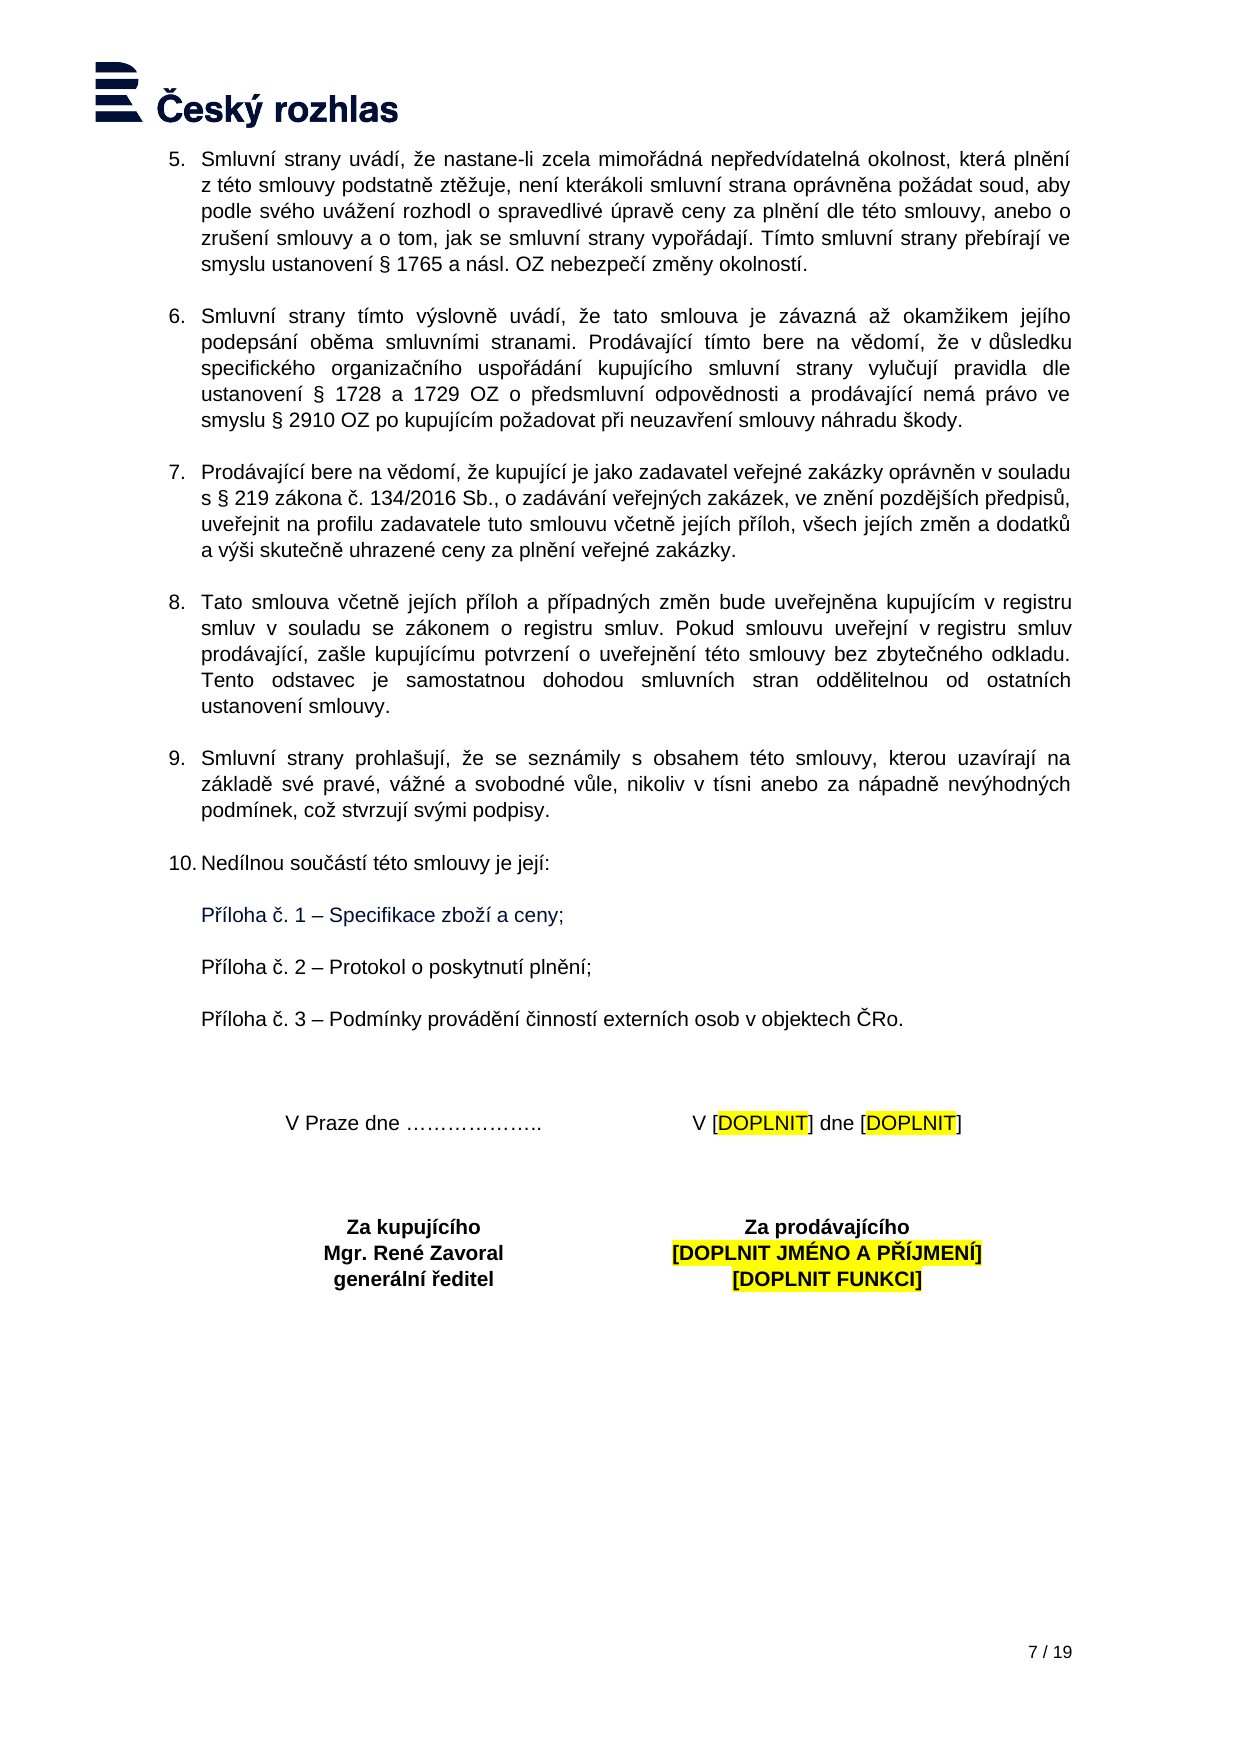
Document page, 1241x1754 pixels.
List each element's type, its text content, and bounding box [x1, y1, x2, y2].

list Tato smlouva včetně jejích příloh a případných změn bude uveřejněna kupujícím v registru smluv v souladu se zákonem o registru smluv. Pokud smlouvu uveřejní v registru smluv prodávající, zašle kupujícímu potvrzení o uveřejnění této smlouvy bez zbytečného odkladu. Tento odstavec je samostatnou dohodou smluvních stran oddělitelnou od ostatních ustanovení smlouvy. [168, 589, 1072, 719]
list Smluvní strany uvádí, že nastane-li zcela mimořádná nepředvídatelná okolnost, která plnění z této smlouvy podstatně ztěžuje, není kterákoli smluvní strana oprávněna požádat soud, aby podle svého uvážení rozhodl o spravedlivé úpravě ceny za plnění dle této smlouvy, anebo o zrušení smlouvy a o tom, jak se smluvní strany vypořádají. Tímto smluvní strany přebírají ve smyslu ustanovení § 1765 a násl. OZ nebezpečí změny okolností. [168, 146, 1072, 276]
table_header V Praze dne ……………….. [207, 1110, 621, 1136]
table_cell Za kupujícího Mgr. René Zavoral generální ředitel [207, 1136, 621, 1292]
list Příloha č. 2 – Protokol o poskytnutí plnění; [201, 953, 1072, 979]
list Nedílnou součástí této smlouvy je její: [168, 849, 1072, 875]
list Prodávající bere na vědomí, že kupující je jako zadavatel veřejné zakázky oprávněn v souladu s § 219 zákona č. 134/2016 Sb., o zadávání veřejných zakázek, ve znění pozdějších předpisů, uveřejnit na profilu zadavatele tuto smlouvu včetně jejích příloh, všech jejích změn a dodatků a výši skutečně uhrazené ceny za plnění veřejné zakázky. [168, 458, 1072, 563]
list Smluvní strany tímto výslovně uvádí, že tato smlouva je závazná až okamžikem jejího podepsání oběma smluvními stranami. Prodávající tímto bere na vědomí, že v důsledku specifického organizačního uspořádání kupujícího smluvní strany vylučují pravidla dle ustanovení § 1728 a 1729 OZ o předsmluvní odpovědnosti a prodávající nemá právo ve smyslu § 2910 OZ po kupujícím požadovat při neuzavření smlouvy náhradu škody. [168, 302, 1072, 432]
table_header V [DOPLNIT] dne [DOPLNIT] [621, 1110, 1033, 1136]
picture [95, 62, 398, 128]
table_cell Za prodávajícího [DOPLNIT JMÉNO A PŘÍJMENÍ] [DOPLNIT FUNKCI] [621, 1136, 1033, 1292]
subtitle Příloha č. 1 – Specifikace zboží a ceny; [201, 901, 1072, 927]
list Příloha č. 3 – Podmínky provádění činností externích osob v objektech ČRo. [201, 1005, 1072, 1031]
list Smluvní strany prohlašují, že se seznámily s obsahem této smlouvy, kterou uzavírají na základě své pravé, vážné a svobodné vůle, nikoliv v tísni anebo za nápadně nevýhodných podmínek, což stvrzují svými podpisy. [168, 745, 1072, 823]
